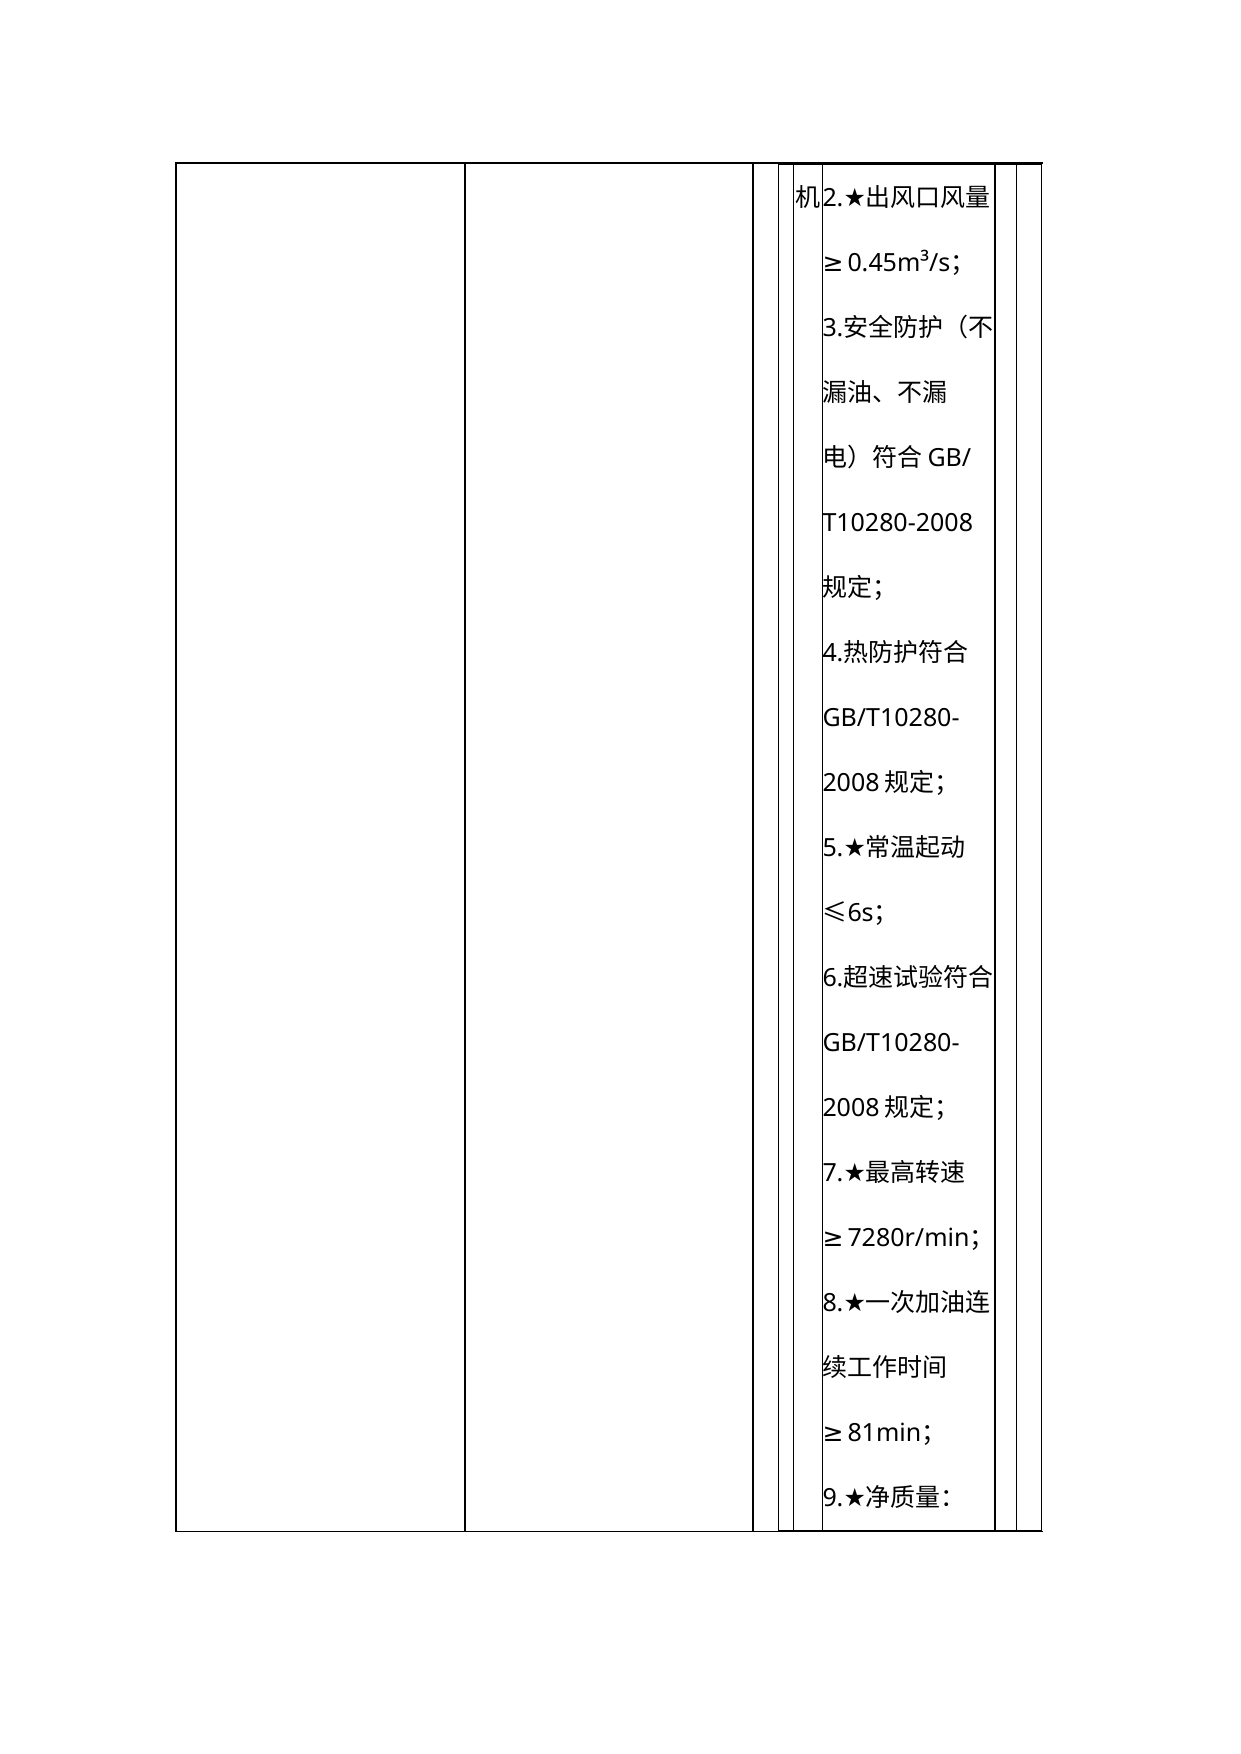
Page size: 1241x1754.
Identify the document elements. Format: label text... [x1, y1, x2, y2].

table_cell [754, 164, 778, 1531]
table_cell [996, 165, 1016, 1530]
table_cell 1 [177, 164, 464, 1531]
table_cell [466, 164, 752, 1531]
table_cell [1017, 165, 1041, 1530]
table_cell [823, 165, 994, 1530]
table_cell [779, 165, 793, 1530]
